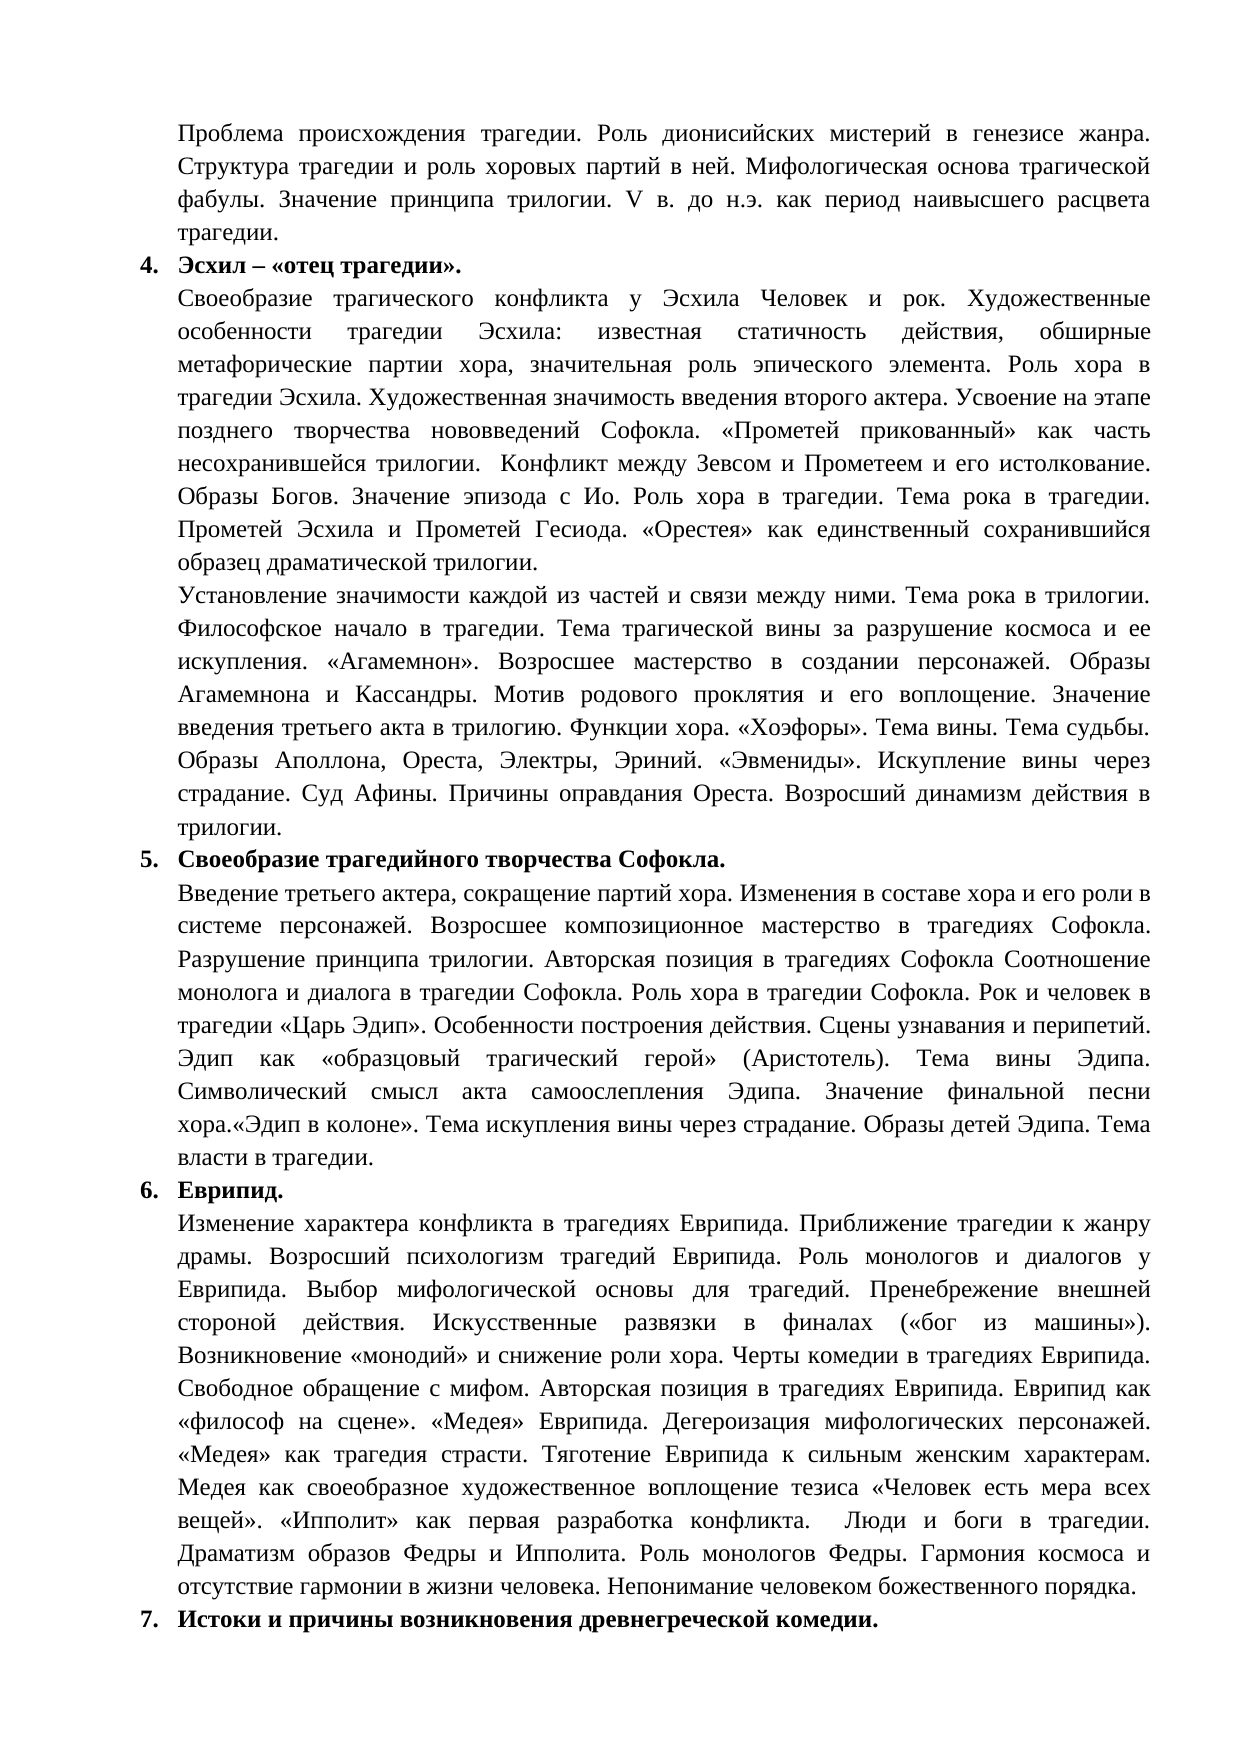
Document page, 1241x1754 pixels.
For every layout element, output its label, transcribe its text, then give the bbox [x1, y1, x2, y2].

list Своеобразие трагедийного творчества Софокла. [140, 844, 1152, 873]
list Эсхил – «отец трагедии». [140, 250, 1152, 279]
text Своеобразие трагического конфликта у Эсхила Человек и рок. Художественные особенности трагедии Эсхила: известная статичность действия, обширные метафорические партии хора, значительная роль эпического элемента. Роль хора в трагедии Эсхила. Художественная значимость введения второго актера. Усвоение на этапе позднего творчества нововведений Софокла. «Прометей прикованный» как часть несохранившейся трилогии. Конфликт между Зевсом и Прометеем и его истолкование. Образы Богов. Значение эпизода с Ио. Роль хора в трагедии. Тема рока в трагедии. Прометей Эсхила и Прометей Гесиода. «Орестея» как единственный сохранившийся образец драматической трилогии. [177, 283, 1152, 576]
text Установление значимости каждой из частей и связи между ними. Тема рока в трилогии. Философское начало в трагедии. Тема трагической вины за разрушение космоса и ее искупления. «Агамемнон». Возросшее мастерство в создании персонажей. Образы Агамемнона и Кассандры. Мотив родового проклятия и его воплощение. Значение введения третьего акта в трилогию. Функции хора. «Хоэфоры». Тема вины. Тема судьбы. Образы Аполлона, Ореста, Электры, Эриний. «Эвмениды». Искупление вины через страдание. Суд Афины. Причины оправдания Ореста. Возросший динамизм действия в трилогии. [177, 580, 1152, 840]
list Истоки и причины возникновения древнегреческой комедии. [140, 1604, 1152, 1633]
text Проблема происхождения трагедии. Роль дионисийских мистерий в генезисе жанра. Структура трагедии и роль хоровых партий в ней. Мифологическая основа трагической фабулы. Значение принципа трилогии. V в. до н.э. как период наивысшего расцвета трагедии. [177, 118, 1152, 246]
list Еврипид. [140, 1175, 1152, 1203]
text Изменение характера конфликта в трагедиях Еврипида. Приближение трагедии к жанру драмы. Возросший психологизм трагедий Еврипида. Роль монологов и диалогов у Еврипида. Выбор мифологической основы для трагедий. Пренебрежение внешней стороной действия. Искусственные развязки в финалах («бог из машины»). Возникновение «монодий» и снижение роли хора. Черты комедии в трагедиях Еврипида. Свободное обращение с мифом. Авторская позиция в трагедиях Еврипида. Еврипид как «философ на сцене». «Медея» Еврипида. Дегероизация мифологических персонажей. «Медея» как трагедия страсти. Тяготение Еврипида к сильным женским характерам. Медея как своеобразное художественное воплощение тезиса «Человек есть мера всех вещей». «Ипполит» как первая разработка конфликта. Люди и боги в трагедии. Драматизм образов Федры и Ипполита. Роль монологов Федры. Гармония космоса и отсутствие гармонии в жизни человека. Непонимание человеком божественного порядка. [177, 1208, 1152, 1600]
text Введение третьего актера, сокращение партий хора. Изменения в составе хора и его роли в системе персонажей. Возросшее композиционное мастерство в трагедиях Софокла. Разрушение принципа трилогии. Авторская позиция в трагедиях Софокла Соотношение монолога и диалога в трагедии Софокла. Роль хора в трагедии Софокла. Рок и человек в трагедии «Царь Эдип». Особенности построения действия. Сцены узнавания и перипетий. Эдип как «образцовый трагический герой» (Аристотель). Тема вины Эдипа. Символический смысл акта самоослепления Эдипа. Значение финальной песни хора.«Эдип в колоне». Тема искупления вины через страдание. Образы детей Эдипа. Тема власти в трагедии. [177, 878, 1152, 1171]
